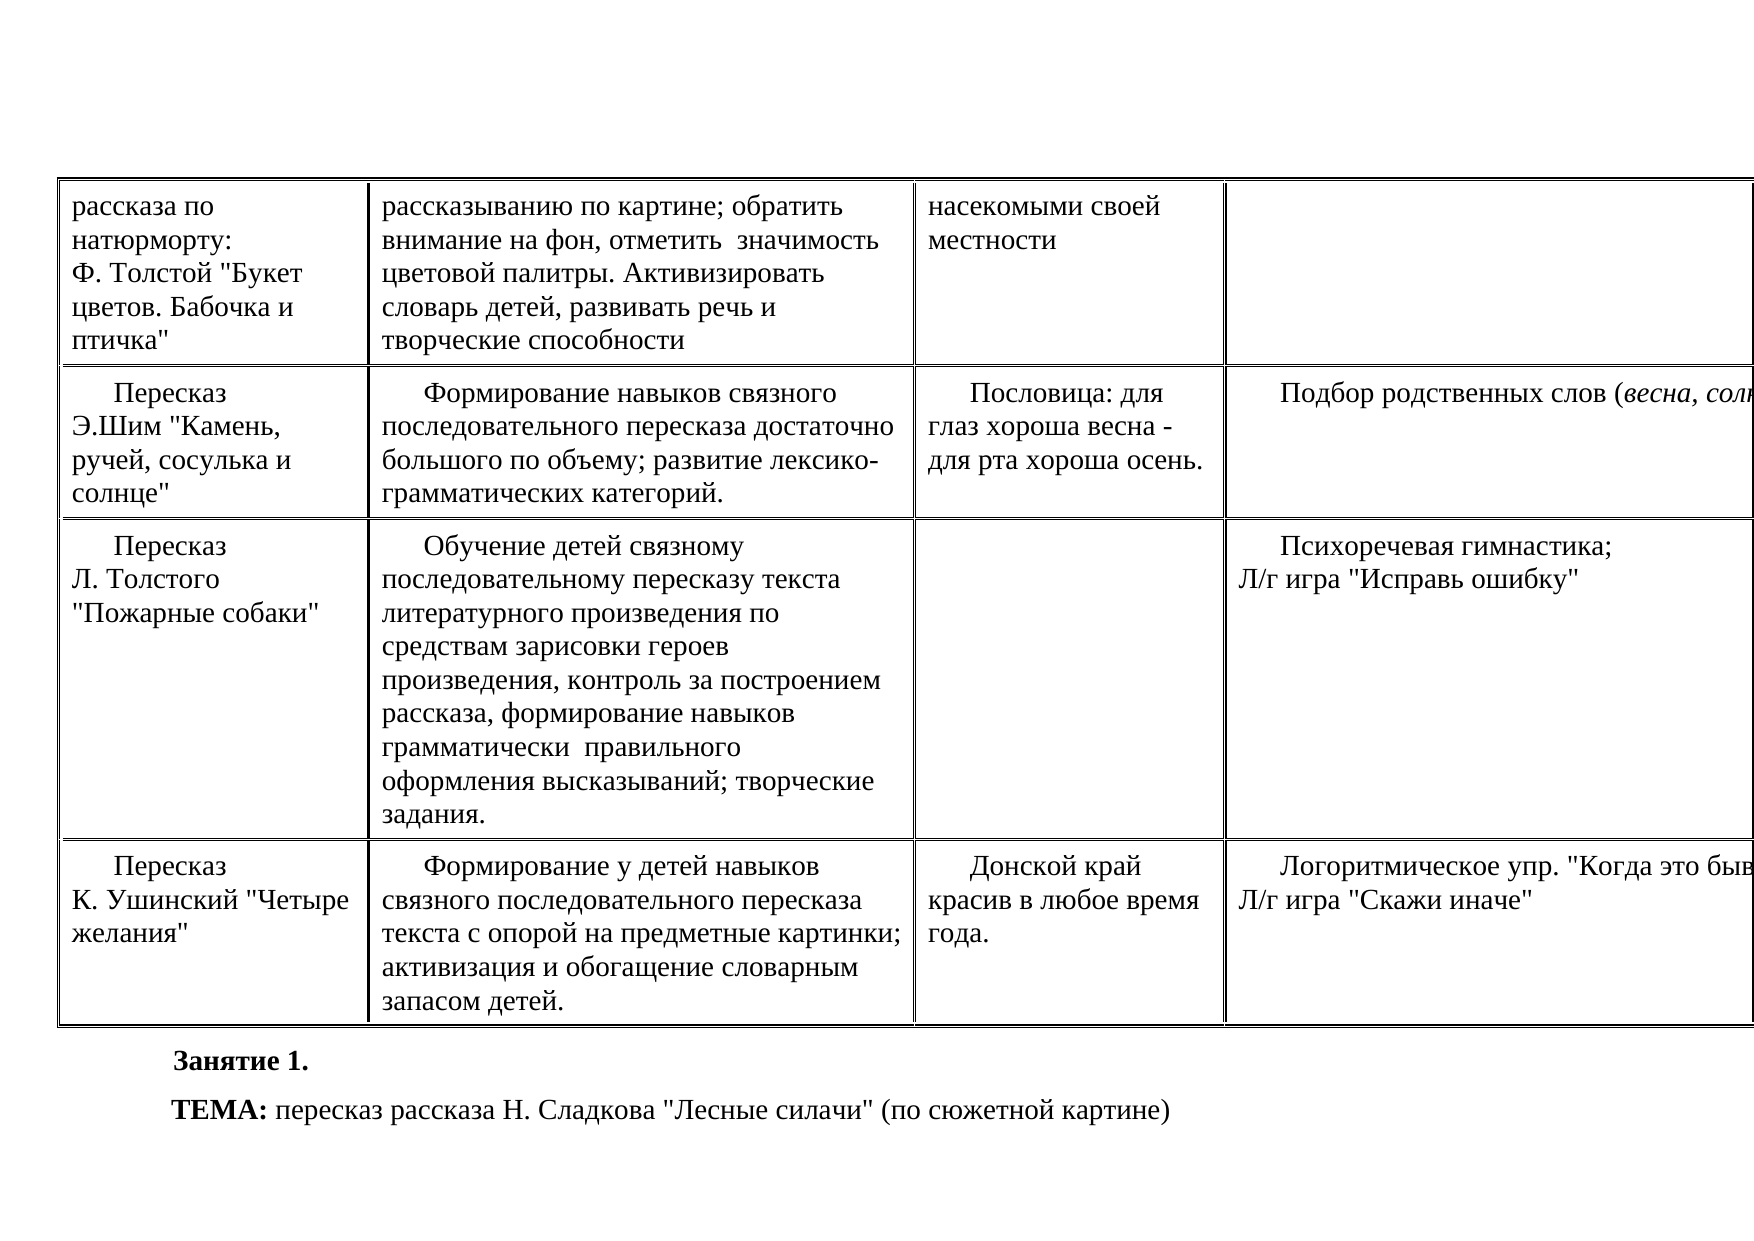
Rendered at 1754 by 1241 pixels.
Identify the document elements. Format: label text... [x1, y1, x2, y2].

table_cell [60, 181, 368, 364]
table_cell Пересказ К. Ушинский "Четыре желания" [60, 838, 368, 1024]
table_cell [916, 520, 1223, 837]
table_cell Пересказ Э.Шим "Камень, ручей, сосулька и солнце" [58, 364, 368, 517]
table_cell Подбор родственных слов (весна, солнце) [1227, 367, 1752, 517]
table_cell Пересказ Л. Толстого "Пожарные собаки" [58, 517, 368, 837]
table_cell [1225, 181, 1754, 364]
text Занятие 1. [173, 1043, 1636, 1076]
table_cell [915, 179, 1225, 364]
table_cell Донской край красив в любое время года. [915, 838, 1225, 1024]
table_cell Формирование у детей навыков связного последовательного пересказа текста с опорой на предметные картинки; активизация и обогащение словарным запасом детей. [368, 841, 915, 1024]
table_cell Обучение детей связному последовательному пересказу текста литературного произведения по средствам зарисовки героев произведения, контроль за построением рассказа, формирование навыков грамматически правильного оформления высказываний; творческие задания. [370, 520, 913, 837]
table_cell Формирование навыков связного последовательного пересказа достаточно большого по объему; развитие лексико-грамматических категорий. [370, 367, 913, 517]
table_cell Пословица: для глаз хороша весна - для рта хороша осень. [916, 367, 1223, 517]
text ТЕМА: пересказ рассказа Н. Сладкова "Лесные силачи" (по сюжетной картине) [129, 1092, 1625, 1126]
table_cell Логоритмическое упр. "Когда это бывает?"; Л/г игра "Скажи иначе" [1225, 841, 1754, 1024]
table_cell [368, 181, 915, 364]
table_cell Психоречевая гимнастика; Л/г игра "Исправь ошибку" [1227, 520, 1752, 837]
